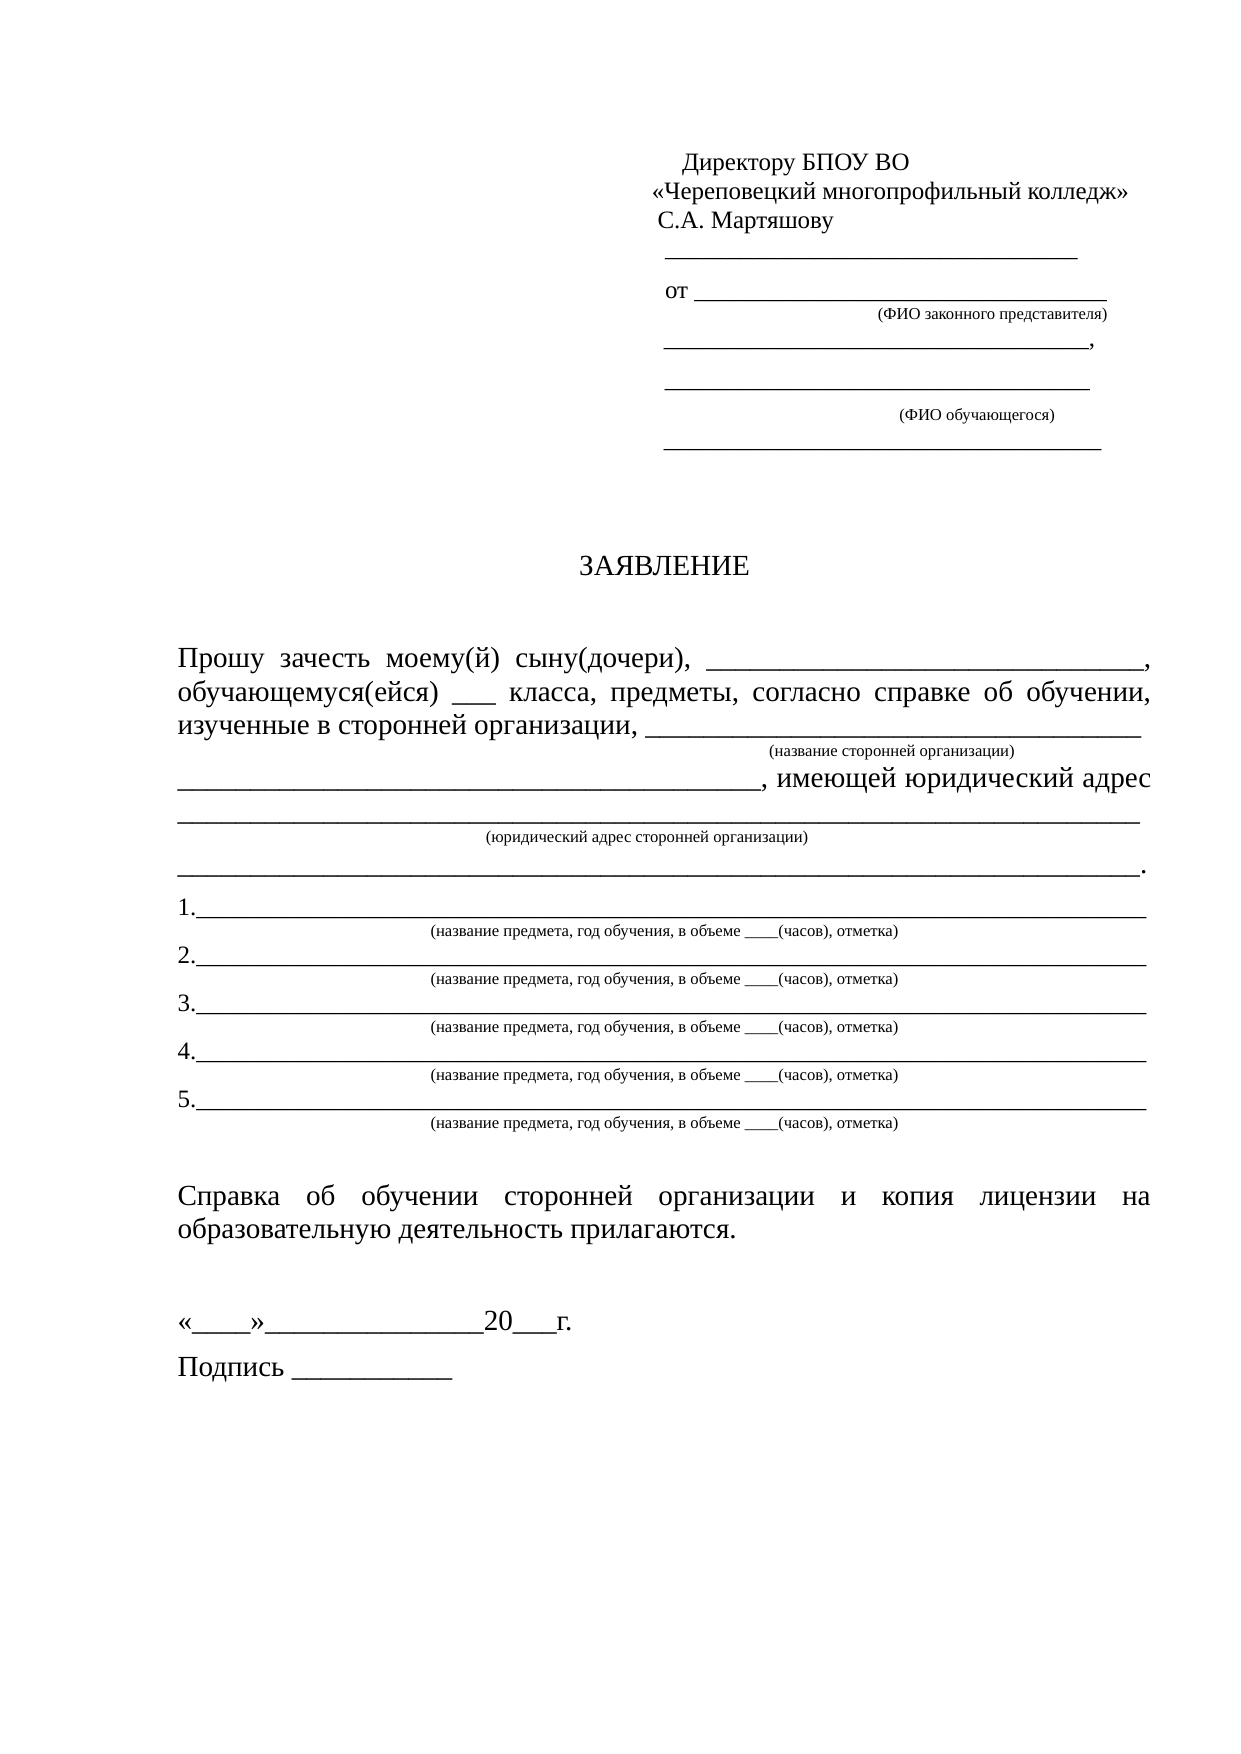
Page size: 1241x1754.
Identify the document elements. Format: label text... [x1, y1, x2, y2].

text (ФИО законного представителя) [177, 303, 1152, 323]
text (название предмета, год обучения, в объеме ____(часов), отметка) [177, 969, 1152, 988]
text «____»_______________20___г. [177, 1303, 1152, 1337]
text Прошу зачесть моему(й) сыну(дочери), ______________________________, обучающемуся(ейся) ___ класса, предметы, согласно справке об обучении, изученные в сторонней организации, __________________________________ [177, 640, 1152, 741]
text ЗАЯВЛЕНИЕ [177, 548, 1152, 582]
text __________________________________________________________________. [177, 846, 1152, 880]
text (название предмета, год обучения, в объеме ____(часов), отметка) [177, 1065, 1152, 1084]
text 1.____________________________________________________________________________ [177, 892, 1152, 921]
text (юридический адрес сторонней организации) [177, 827, 1152, 846]
text (название предмета, год обучения, в объеме ____(часов), отметка) [177, 1113, 1152, 1132]
text _________________________________ [177, 233, 1152, 262]
text 4.____________________________________________________________________________ [177, 1036, 1152, 1065]
text 2.____________________________________________________________________________ [177, 940, 1152, 969]
text ________________________________________, имеющей юридический адрес __________________________________________________________________ [177, 760, 1152, 827]
text от _________________________________ [177, 275, 1152, 303]
text Подпись ___________ [177, 1349, 1152, 1383]
text 5.____________________________________________________________________________ [177, 1084, 1152, 1113]
text (ФИО обучающегося) [177, 405, 1152, 424]
list «Череповецкий многопрофильный колледж» [620, 176, 1152, 205]
list Директору БПОУ ВО [177, 147, 1152, 176]
text ___________________________________ [620, 424, 1152, 453]
text __________________________________ [177, 364, 1152, 393]
text 3.____________________________________________________________________________ [177, 988, 1152, 1017]
text __________________________________, [620, 323, 1152, 351]
text (название сторонней организации) [177, 741, 1152, 760]
text (название предмета, год обучения, в объеме ____(часов), отметка) [177, 921, 1152, 940]
text Справка об обучении сторонней организации и копия лицензии на образовательную деятельность прилагаются. [177, 1178, 1152, 1245]
list С.А. Мартяшову [177, 205, 1152, 233]
text (название предмета, год обучения, в объеме ____(часов), отметка) [177, 1017, 1152, 1036]
